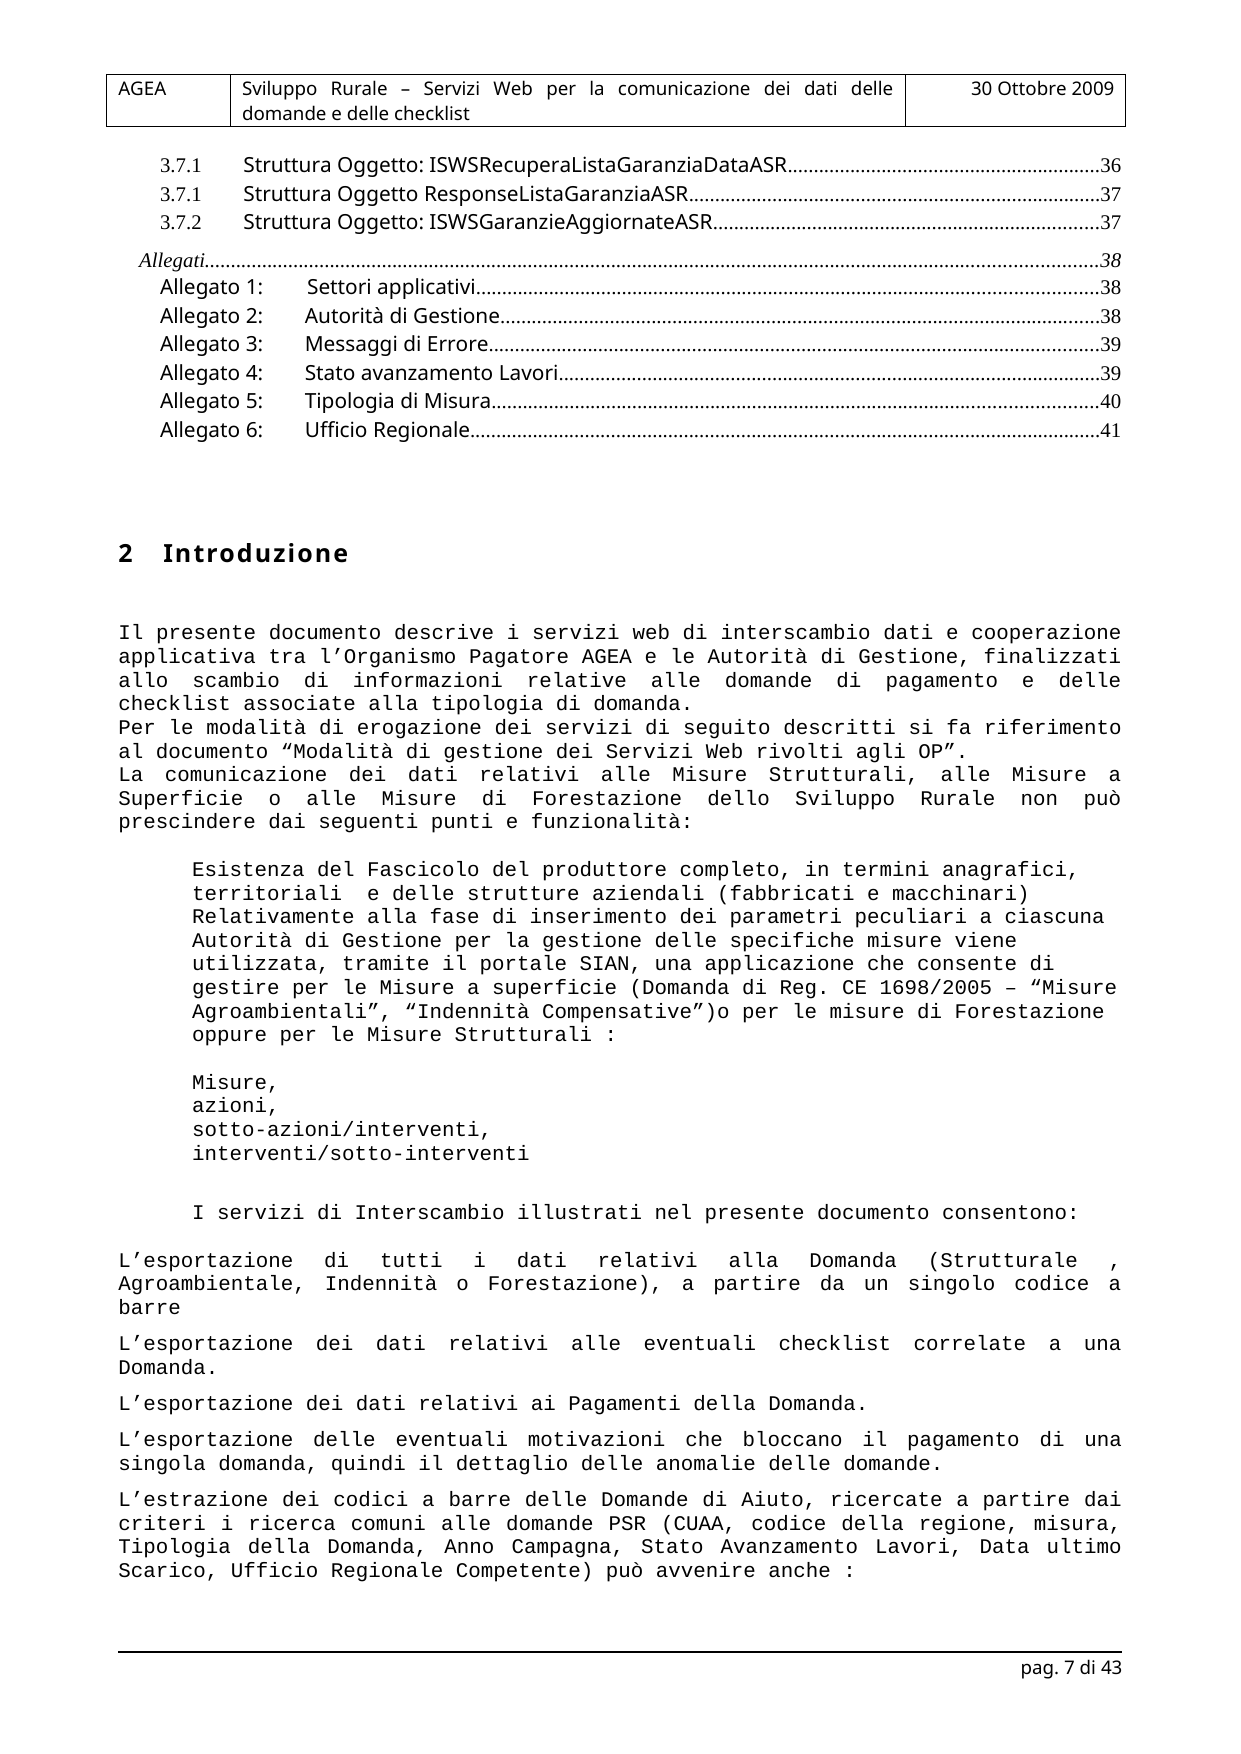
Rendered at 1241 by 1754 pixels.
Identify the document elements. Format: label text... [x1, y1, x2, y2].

text Allegati. 38 [139, 248, 1122, 272]
list Misure, [192, 1072, 1122, 1095]
list sotto-azioni/interventi, [192, 1119, 1122, 1143]
text Per le modalità di erogazione dei servizi di seguito descritti si fa riferimento al documento “Modalità di gestione dei Servizi Web rivolti agli OP”. [118, 717, 1122, 764]
text L’estrazione dei codici a barre delle Domande di Aiuto, ricercate a partire dai criteri i ricerca comuni alle domande PSR (CUAA, codice della regione, misura, Tipologia della Domanda, Anno Campagna, Stato Avanzamento Lavori, Data ultimo Scarico, Ufficio Regionale Competente) può avvenire anche : [118, 1489, 1122, 1583]
list Esistenza del Fascicolo del produttore completo, in termini anagrafici, territoriali e delle strutture aziendali (fabbricati e macchinari) [192, 859, 1122, 906]
text Allegato 1: Settori applicativi 38 [160, 272, 1122, 301]
text La comunicazione dei dati relativi alle Misure Strutturali, alle Misure a Superficie o alle Misure di Forestazione dello Sviluppo Rurale non può prescindere dai seguenti punti e funzionalità: [118, 764, 1122, 835]
text 3.7.2 Struttura Oggetto: ISWSGaranzieAggiornateASR 37 [160, 207, 1122, 236]
list interventi/sotto-interventi [192, 1143, 1122, 1166]
text Allegato 3: Messaggi di Errore 39 [160, 329, 1122, 358]
text Il presente documento descrive i servizi web di interscambio dati e cooperazione applicativa tra l’Organismo Pagatore AGEA e le Autorità di Gestione, finalizzati allo scambio di informazioni relative alle domande di pagamento e delle checklist associate alla tipologia di domanda. [118, 622, 1122, 717]
text L’esportazione dei dati relativi alle eventuali checklist correlate a una Domanda. [118, 1333, 1122, 1380]
text L’esportazione delle eventuali motivazioni che bloccano il pagamento di una singola domanda, quindi il dettaglio delle anomalie delle domande. [118, 1429, 1122, 1476]
text Allegato 2: Autorità di Gestione 38 [160, 301, 1122, 329]
text Allegato 6: Ufficio Regionale 41 [160, 415, 1122, 443]
text Allegato 5: Tipologia di Misura 40 [160, 386, 1122, 415]
text L’esportazione di tutti i dati relativi alla Domanda (Strutturale , Agroambientale, Indennità o Forestazione), a partire da un singolo codice a barre [118, 1250, 1122, 1321]
list azioni, [192, 1095, 1122, 1119]
list I servizi di Interscambio illustrati nel presente documento consentono: [192, 1202, 1122, 1226]
text Allegato 4: Stato avanzamento Lavori 39 [160, 358, 1122, 386]
subtitle Introduzione [118, 536, 1122, 569]
text 3.7.1 Struttura Oggetto: ISWSRecuperaListaGaranziaDataASR 36 [160, 151, 1122, 179]
text L’esportazione dei dati relativi ai Pagamenti della Domanda. [118, 1393, 1122, 1417]
list Relativamente alla fase di inserimento dei parametri peculiari a ciascuna Autorità di Gestione per la gestione delle specifiche misure viene utilizzata, tramite il portale SIAN, una applicazione che consente di gestire per le Misure a superficie (Domanda di Reg. CE 1698/2005 – “Misure Agroambientali”, “Indennità Compensative”)o per le misure di Forestazione oppure per le Misure Strutturali : [192, 906, 1122, 1048]
text 3.7.1 Struttura Oggetto ResponseListaGaranziaASR 37 [160, 179, 1122, 207]
